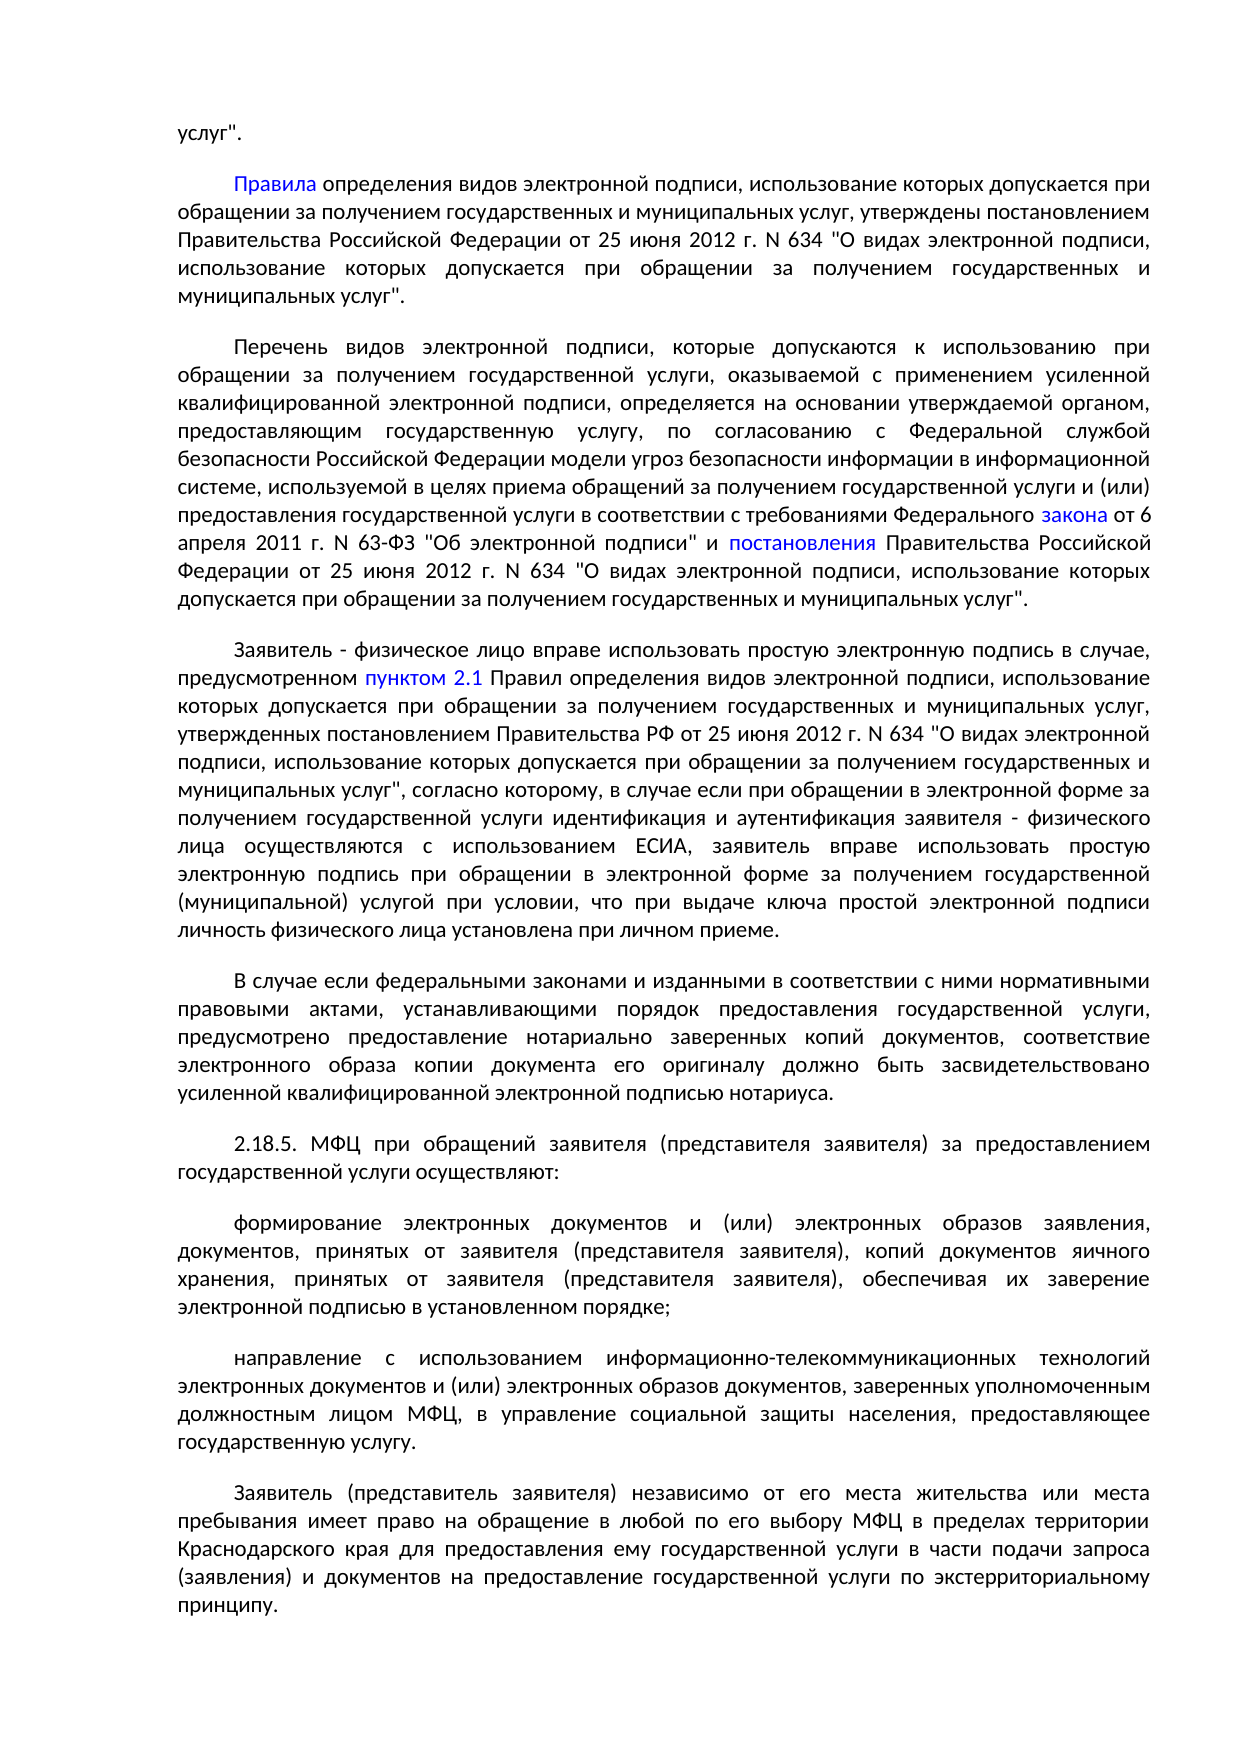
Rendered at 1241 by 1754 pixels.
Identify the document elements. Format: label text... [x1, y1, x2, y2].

text Заявитель - физическое лицо вправе использовать простую электронную подпись в случае, предусмотренном пунктом 2.1 Правил определения видов электронной подписи, использование которых допускается при обращении за получением государственных и муниципальных услуг, утвержденных постановлением Правительства РФ от 25 июня 2012 г. N 634 "О видах электронной подписи, использование которых допускается при обращении за получением государственных и муниципальных услуг", согласно которому, в случае если при обращении в электронной форме за получением государственной услуги идентификация и аутентификация заявителя - физического лица осуществляются с использованием ЕСИА, заявитель вправе использовать простую электронную подпись при обращении в электронной форме за получением государственной (муниципальной) услугой при условии, что при выдаче ключа простой электронной подписи личность физического лица установлена при личном приеме. [177, 635, 1152, 943]
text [177, 118, 1152, 146]
text Заявитель (представитель заявителя) независимо от его места жительства или места пребывания имеет право на обращение в любой по его выбору МФЦ в пределах территории Краснодарского края для предоставления ему государственной услуги в части подачи запроса (заявления) и документов на предоставление государственной услуги по экстерриториальному принципу. [177, 1478, 1152, 1618]
text направление с использованием информационно-телекоммуникационных технологий электронных документов и (или) электронных образов документов, заверенных уполномоченным должностным лицом МФЦ, в управление социальной защиты населения, предоставляющее государственную услугу. [177, 1343, 1152, 1455]
text 2.18.5. МФЦ при обращений заявителя (представителя заявителя) за предоставлением государственной услуги осуществляют: [177, 1129, 1152, 1185]
text В случае если федеральными законами и изданными в соответствии с ними нормативными правовыми актами, устанавливающими порядок предоставления государственной услуги, предусмотрено предоставление нотариально заверенных копий документов, соответствие электронного образа копии документа его оригиналу должно быть засвидетельствовано усиленной квалифицированной электронной подписью нотариуса. [177, 966, 1152, 1106]
text Перечень видов электронной подписи, которые допускаются к использованию при обращении за получением государственной услуги, оказываемой с применением усиленной квалифицированной электронной подписи, определяется на основании утверждаемой органом, предоставляющим государственную услугу, по согласованию с Федеральной службой безопасности Российской Федерации модели угроз безопасности информации в информационной системе, используемой в целях приема обращений за получением государственной услуги и (или) предоставления государственной услуги в соответствии с требованиями Федерального закона от 6 апреля 2011 г. N 63-ФЗ "Об электронной подписи" и постановления Правительства Российской Федерации от 25 июня 2012 г. N 634 "О видах электронной подписи, использование которых допускается при обращении за получением государственных и муниципальных услуг". [177, 332, 1152, 612]
text Правила определения видов электронной подписи, использование которых допускается при обращении за получением государственных и муниципальных услуг, утверждены постановлением Правительства Российской Федерации от 25 июня 2012 г. N 634 "О видах электронной подписи, использование которых допускается при обращении за получением государственных и муниципальных услуг". [177, 169, 1152, 309]
text формирование электронных документов и (или) электронных образов заявления, документов, принятых от заявителя (представителя заявителя), копий документов яичного хранения, принятых от заявителя (представителя заявителя), обеспечивая их заверение электронной подписью в установленном порядке; [177, 1208, 1152, 1320]
